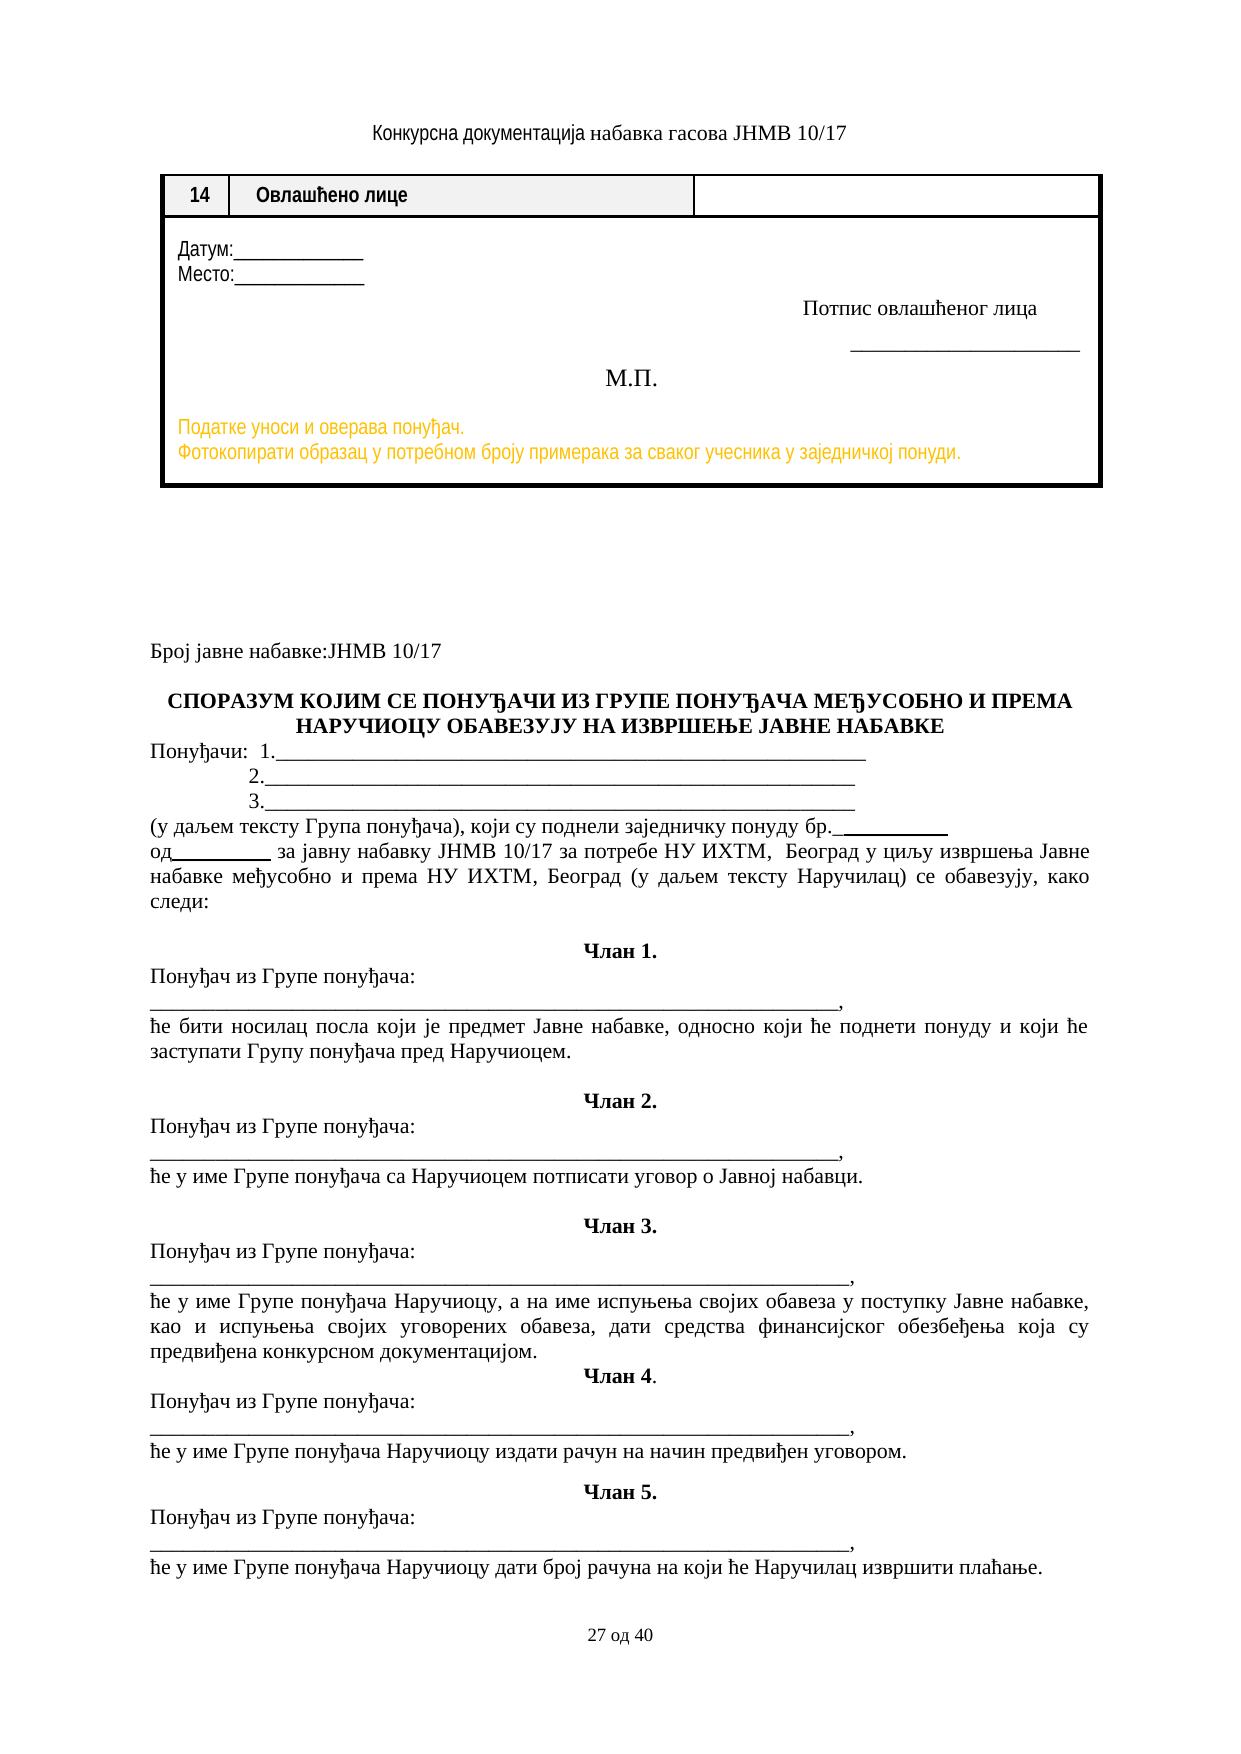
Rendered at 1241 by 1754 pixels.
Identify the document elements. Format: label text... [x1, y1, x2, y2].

text Број јавне набавке:ЈНМВ 10/17 [150, 638, 1090, 663]
text СПОРАЗУМ КОЈИМ СЕ ПОНУЂАЧИ ИЗ ГРУПЕ ПОНУЂАЧА МЕЂУСОБНО И ПРЕМА НАРУЧИОЦУ ОБАВЕЗУЈУ НА ИЗВРШЕЊЕ ЈАВНЕ НАБАВКЕ [150, 688, 1090, 738]
text (у даљем тексту Група понуђача), који су поднели заједничку понуду бр._ _________ [150, 813, 1090, 838]
text ________________________________________________________________, [150, 1530, 1090, 1555]
table_cell Датум:_____________ Место:_____________ Потпис овлашћеног лица _____________________ М.П. Податке уноси и оверава понуђач. Фотокопирати образац у потребном броју примерака за сваког учесника у заједничкој понуди. [165, 218, 1098, 483]
text _______________________________________________________________, [150, 1138, 1090, 1163]
text ће бити носилац посла који је предмет Јавне набавке, односно који ће поднети понуду и који ће заступати Групу понуђача пред Наручиоцем. [150, 1013, 1090, 1063]
text Понуђач из Групе понуђача: [150, 963, 1090, 988]
text Понуђач из Групе понуђача: [150, 1505, 1090, 1530]
text 3.______________________________________________________ [150, 788, 1090, 813]
text Понуђач из Групе понуђача: [150, 1113, 1090, 1138]
table_cell [695, 176, 1098, 215]
text Понуђачи: 1.______________________________________________________ [150, 738, 1090, 763]
text од_________ за јавну набавку ЈНМВ 10/17 за потребе НУ ИХТМ, Београд у циљу извршења Јавне набавке међусобно и према НУ ИХТМ, Београд (у даљем тексту Наручилац) се обавезују, како следи: [150, 838, 1090, 913]
table_cell 14 [165, 176, 228, 215]
text ________________________________________________________________, [150, 1413, 1090, 1438]
text Члан 3. [150, 1213, 1090, 1238]
text ________________________________________________________________, [150, 1263, 1090, 1288]
text Члан 2. [150, 1088, 1090, 1113]
text ће у име Групе понуђача Наручиоцу дати број рачуна на који ће Наручилац извршити плаћање. [150, 1555, 1090, 1580]
text ће у име Групе понуђача Наручиоцу издати рачун на начин предвиђен уговором. [150, 1438, 1090, 1463]
text Понуђач из Групе понуђача: [150, 1388, 1090, 1413]
text Члан 5. [150, 1480, 1090, 1505]
text Члан 4. [150, 1363, 1090, 1388]
text _______________________________________________________________, [150, 988, 1090, 1013]
text ће у име Групе понуђача Наручиоцу, а на име испуњења својих обавеза у поступку Јавне набавке, као и испуњења својих уговорених обавеза, дати средства финансијског обезбеђења која су предвиђена конкурсном документацијом. [150, 1288, 1090, 1363]
text 2.______________________________________________________ [150, 763, 1090, 788]
text Члан 1. [150, 938, 1090, 963]
text ће у име Групе понуђача са Наручиоцем потписати уговор о Јавној набавци. [150, 1163, 1090, 1188]
table_cell Овлашћено лице [230, 176, 693, 215]
text Понуђач из Групе понуђача: [150, 1238, 1090, 1263]
